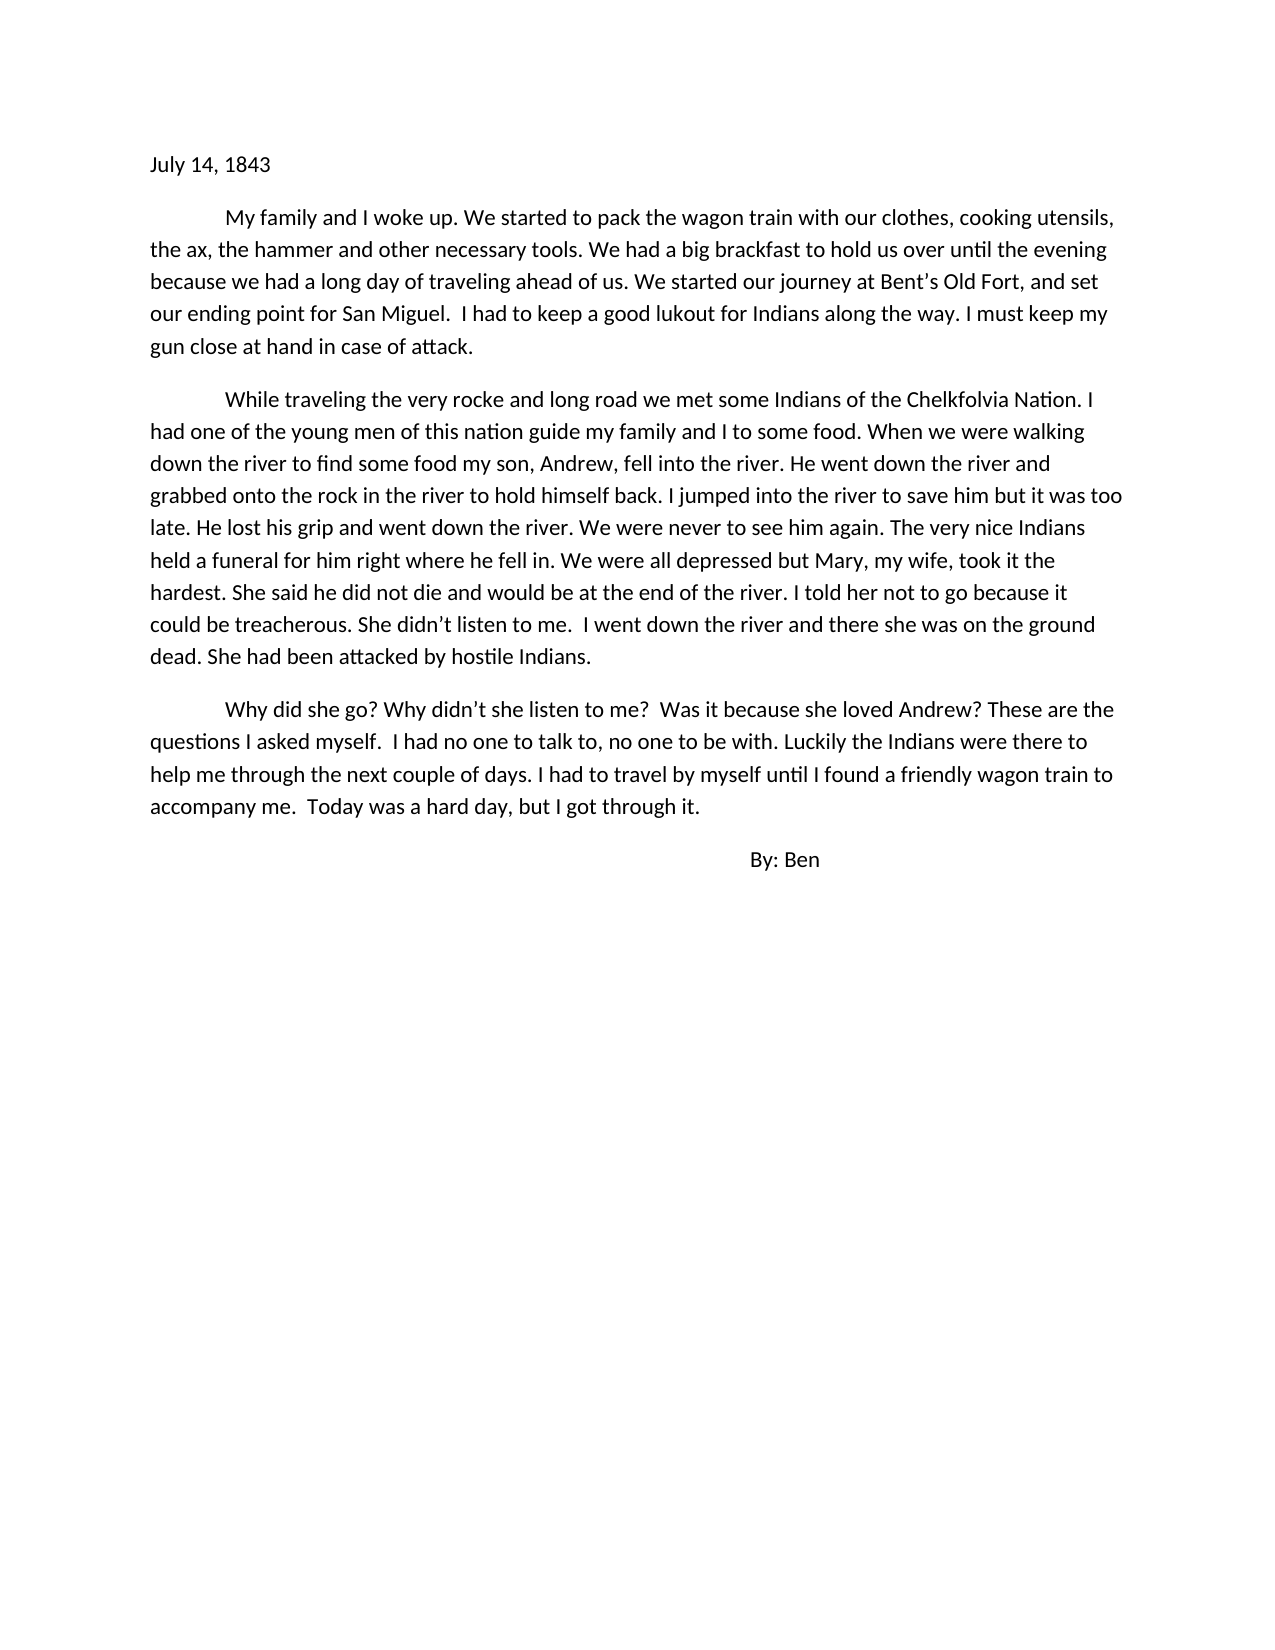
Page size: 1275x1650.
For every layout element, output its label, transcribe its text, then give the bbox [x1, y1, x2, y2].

text July 14, 1843 [150, 150, 1125, 178]
text My family and I woke up. We started to pack the wagon train with our clothes, cooking utensils, the ax, the hammer and other necessary tools. We had a big brackfast to hold us over until the evening because we had a long day of traveling ahead of us. We started our journey at Bent’s Old Fort, and set our ending point for San Miguel. I had to keep a good lukout for Indians along the way. I must keep my gun close at hand in case of attack. [150, 203, 1125, 360]
text By: Ben [150, 845, 1125, 873]
text While traveling the very rocke and long road we met some Indians of the Chelkfolvia Nation. I had one of the young men of this nation guide my family and I to some food. When we were walking down the river to find some food my son, Andrew, fell into the river. He went down the river and grabbed onto the rock in the river to hold himself back. I jumped into the river to save him but it was too late. He lost his grip and went down the river. We were never to see him again. The very nice Indians held a funeral for him right where he fell in. We were all depressed but Mary, my wife, took it the hardest. She said he did not die and would be at the end of the river. I told her not to go because it could be treacherous. She didn’t listen to me. I went down the river and there she was on the ground dead. She had been attacked by hostile Indians. [150, 385, 1125, 670]
text Why did she go? Why didn’t she listen to me? Was it because she loved Andrew? These are the questions I asked myself. I had no one to talk to, no one to be with. Luckily the Indians were there to help me through the next couple of days. I had to travel by myself until I found a friendly wagon train to accompany me. Today was a hard day, but I got through it. [150, 695, 1125, 820]
